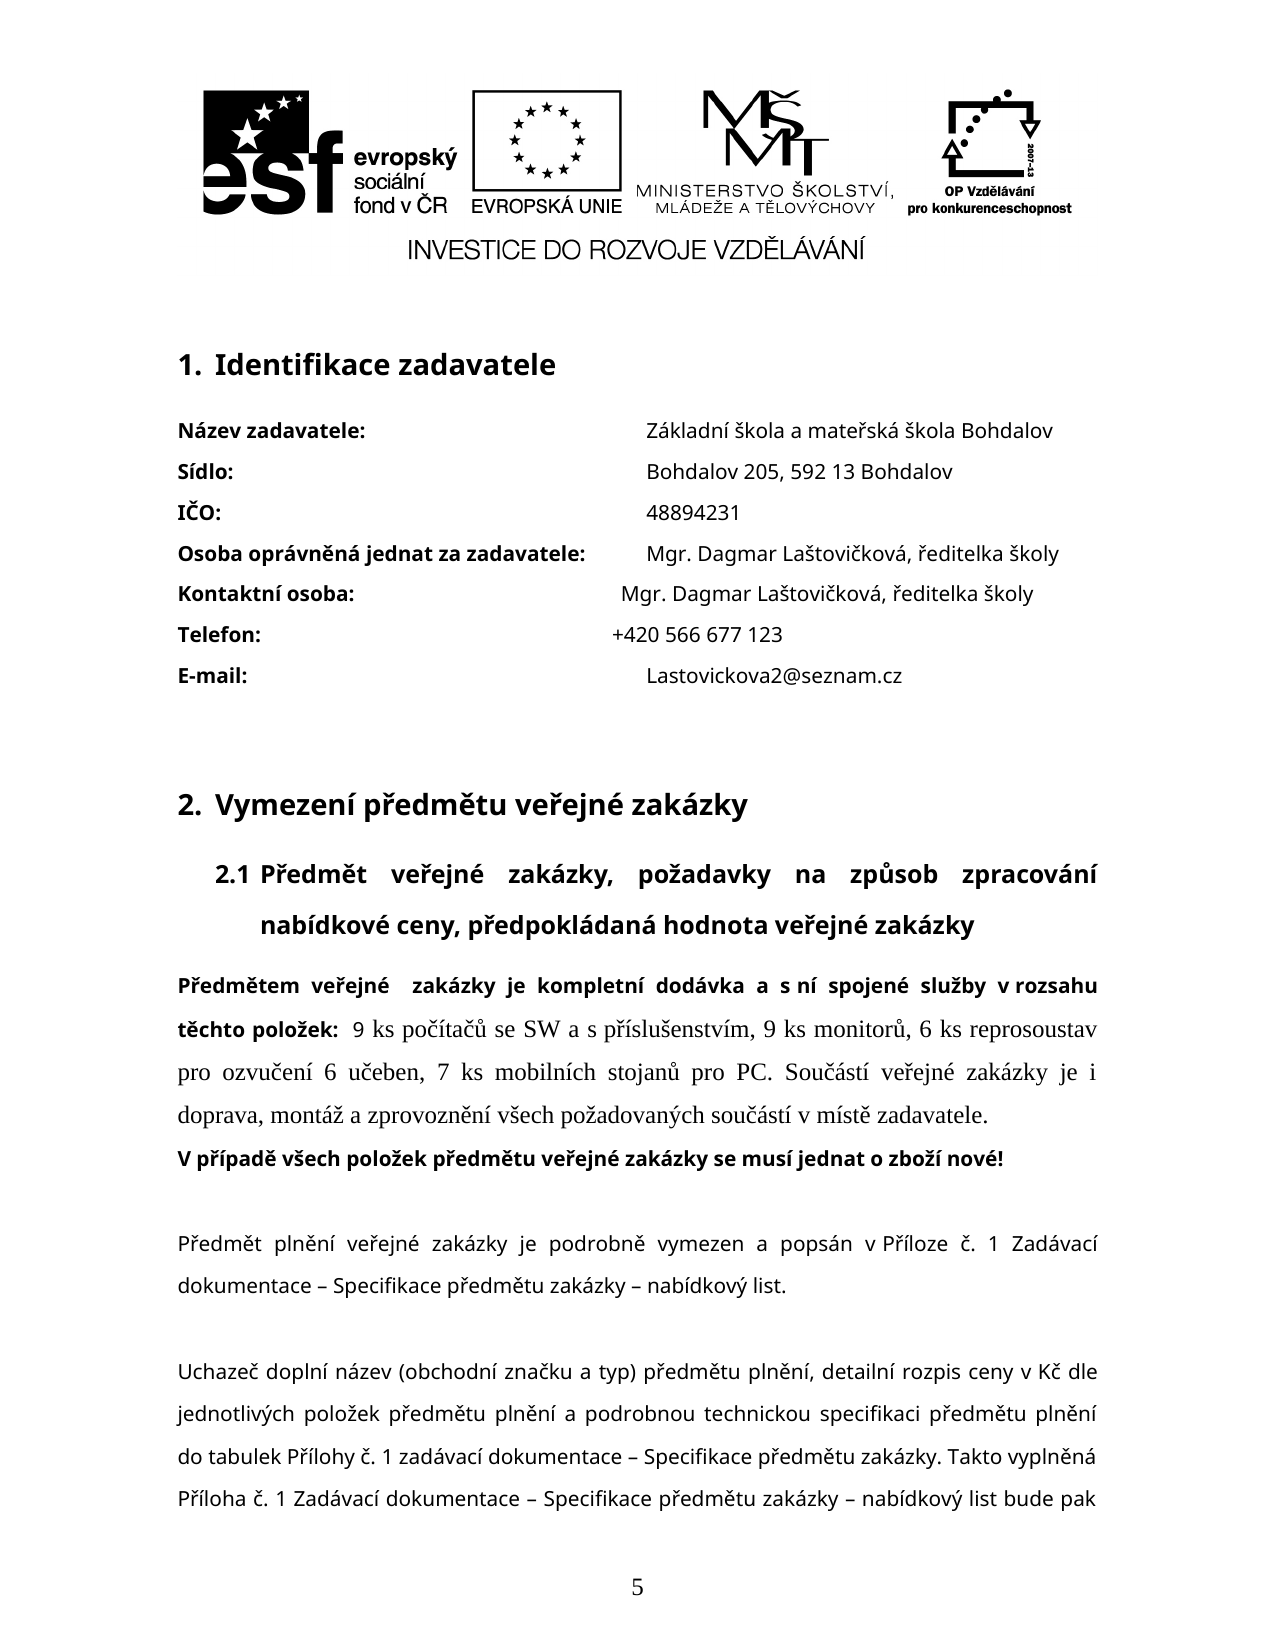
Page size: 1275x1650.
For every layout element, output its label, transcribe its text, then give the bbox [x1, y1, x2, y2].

text Kontaktní osoba: Mgr. Dagmar Laštovičková, ředitelka školy [177, 579, 1098, 608]
text Název zadavatele: Základní škola a mateřská škola Bohdalov [177, 416, 1098, 444]
subtitle Vymezení předmětu veřejné zakázky [177, 784, 1098, 824]
subtitle Předmět veřejné zakázky, požadavky na způsob zpracování nabídkové ceny, předpokládaná hodnota veřejné zakázky [215, 856, 1098, 941]
text Sídlo: Bohdalov 205, 592 13 Bohdalov [177, 457, 1098, 485]
text Předmět plnění veřejné zakázky je podrobně vymezen a popsán v Příloze č. 1 Zadávací dokumentace – Specifikace předmětu zakázky – nabídkový list. [177, 1229, 1098, 1300]
text Telefon: +420 566 677 123 [177, 621, 1098, 649]
picture [177, 73, 1098, 276]
text IČO: 48894231 [177, 498, 1098, 526]
text V případě všech položek předmětu veřejné zakázky se musí jednat o zboží nové! [177, 1144, 1098, 1172]
text Osoba oprávněná jednat za zadavatele: Mgr. Dagmar Laštovičková, ředitelka školy [177, 539, 1098, 567]
text Předmětem veřejné zakázky je kompletní dodávka a s ní spojené služby v rozsahu těchto položek: 9 ks počítačů se SW a s příslušenstvím, 9 ks monitorů, 6 ks reprosoustav pro ozvučení 6 učeben, 7 ks mobilních stojanů pro PC. Součástí veřejné zakázky je i doprava, montáž a zprovoznění všech požadovaných součástí v místě zadavatele. [177, 971, 1098, 1129]
text E-mail: Lastovickova2@seznam.cz [177, 661, 1098, 690]
subtitle Identifikace zadavatele [177, 344, 1098, 383]
